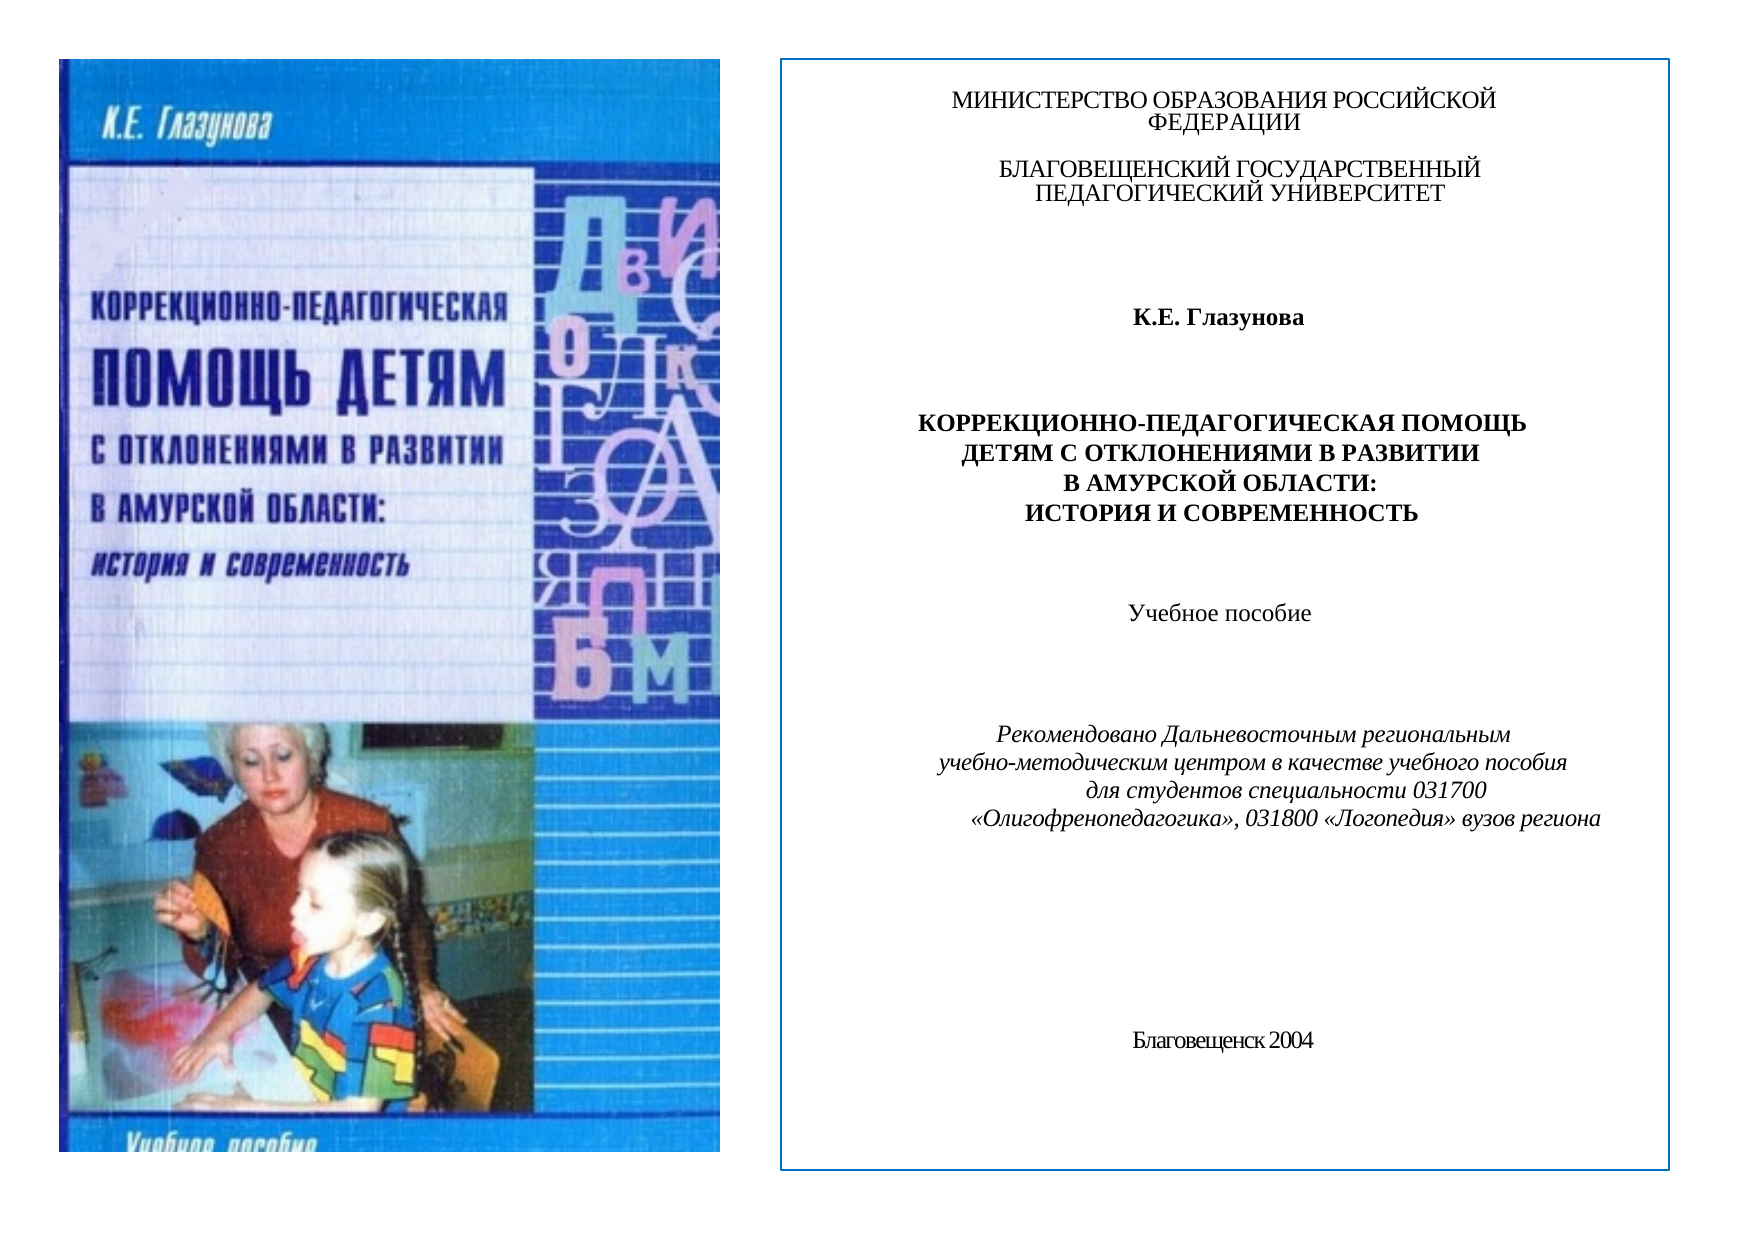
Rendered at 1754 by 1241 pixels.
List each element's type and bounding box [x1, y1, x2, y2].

picture [59, 59, 720, 1152]
